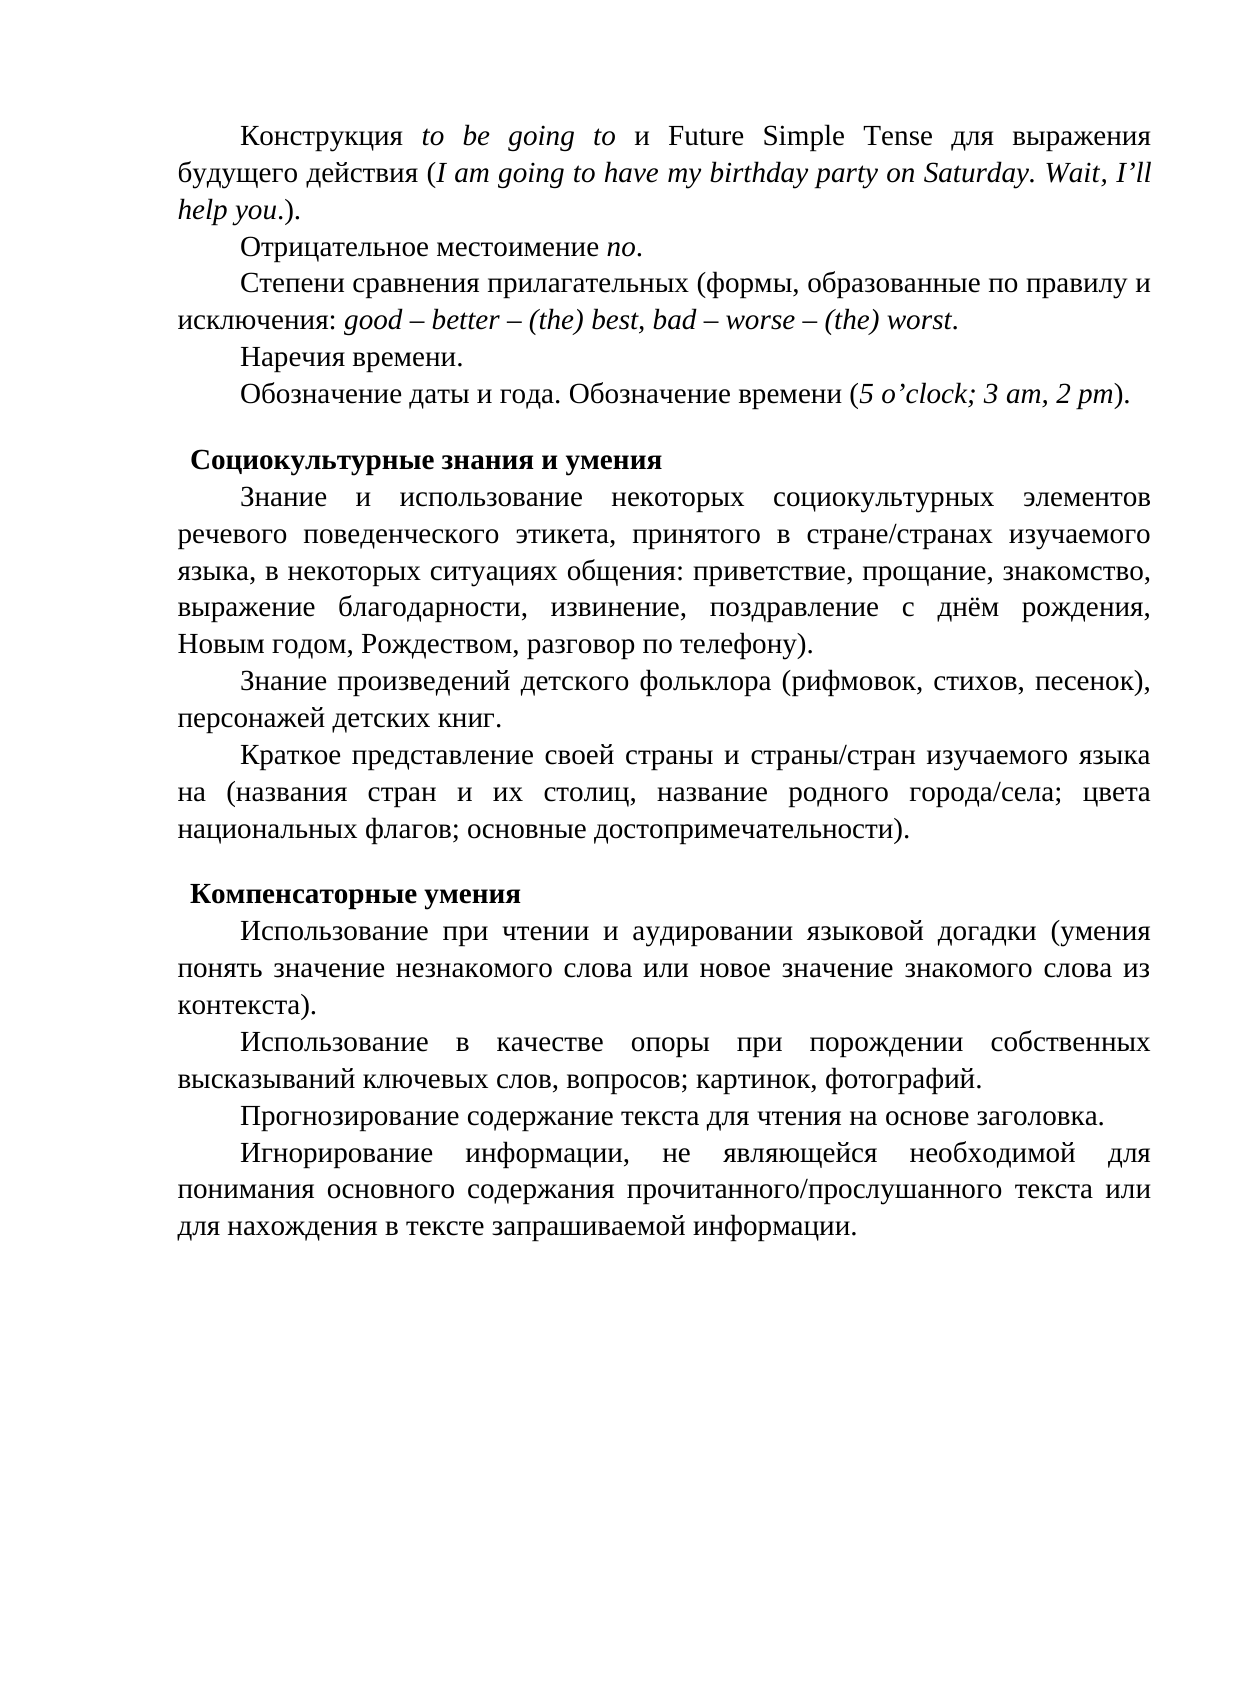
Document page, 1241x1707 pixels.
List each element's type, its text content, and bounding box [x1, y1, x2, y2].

text Отрицательное местоимение no. [177, 229, 1152, 262]
text Социокультурные знания и умения [190, 442, 1152, 476]
text Степени сравнения прилагательных (формы, образованные по правилу и исключения: good – better – (the) best, bad – worse – (the) worst. [177, 266, 1152, 336]
text Знание произведений детского фольклора (рифмовок, стихов, песенок), персонажей детских книг. [177, 663, 1152, 734]
text Наречия времени. [177, 339, 1152, 373]
text Игнорирование информации, не являющейся необходимой для понимания основного содержания прочитанного/прослушанного текста или для нахождения в тексте запрашиваемой информации. [177, 1135, 1152, 1242]
text Использование при чтении и аудировании языковой догадки (умения понять значение незнакомого слова или новое значение знакомого слова из контекста). [177, 913, 1152, 1021]
text Знание и использование некоторых социокультурных элементов речевого поведенческого этикета, принятого в стране/странах изучаемого языка, в некоторых ситуациях общения: приветствие, прощание, знакомство, выражение благодарности, извинение, поздравление с днём рождения, Новым годом, Рождеством, разговор по телефону). [177, 479, 1152, 660]
text Использование в качестве опоры при порождении собственных высказываний ключевых слов, вопросов; картинок, фотографий. [177, 1024, 1152, 1094]
text Краткое представление своей страны и страны/стран изучаемого языка на (названия стран и их столиц, название родного города/села; цвета национальных флагов; основные достопримечательности). [177, 737, 1152, 844]
text Конструкция to be going to и Future Simple Tense для выражения будущего действия (I am going to have my birthday party on Saturday. Wait, I’ll help you.). [177, 118, 1152, 225]
text Прогнозирование содержание текста для чтения на основе заголовка. [177, 1098, 1152, 1131]
text Обозначение даты и года. Обозначение времени (5 o’clock; 3 am, 2 pm). [177, 376, 1152, 410]
text Компенсаторные умения [190, 877, 1152, 910]
